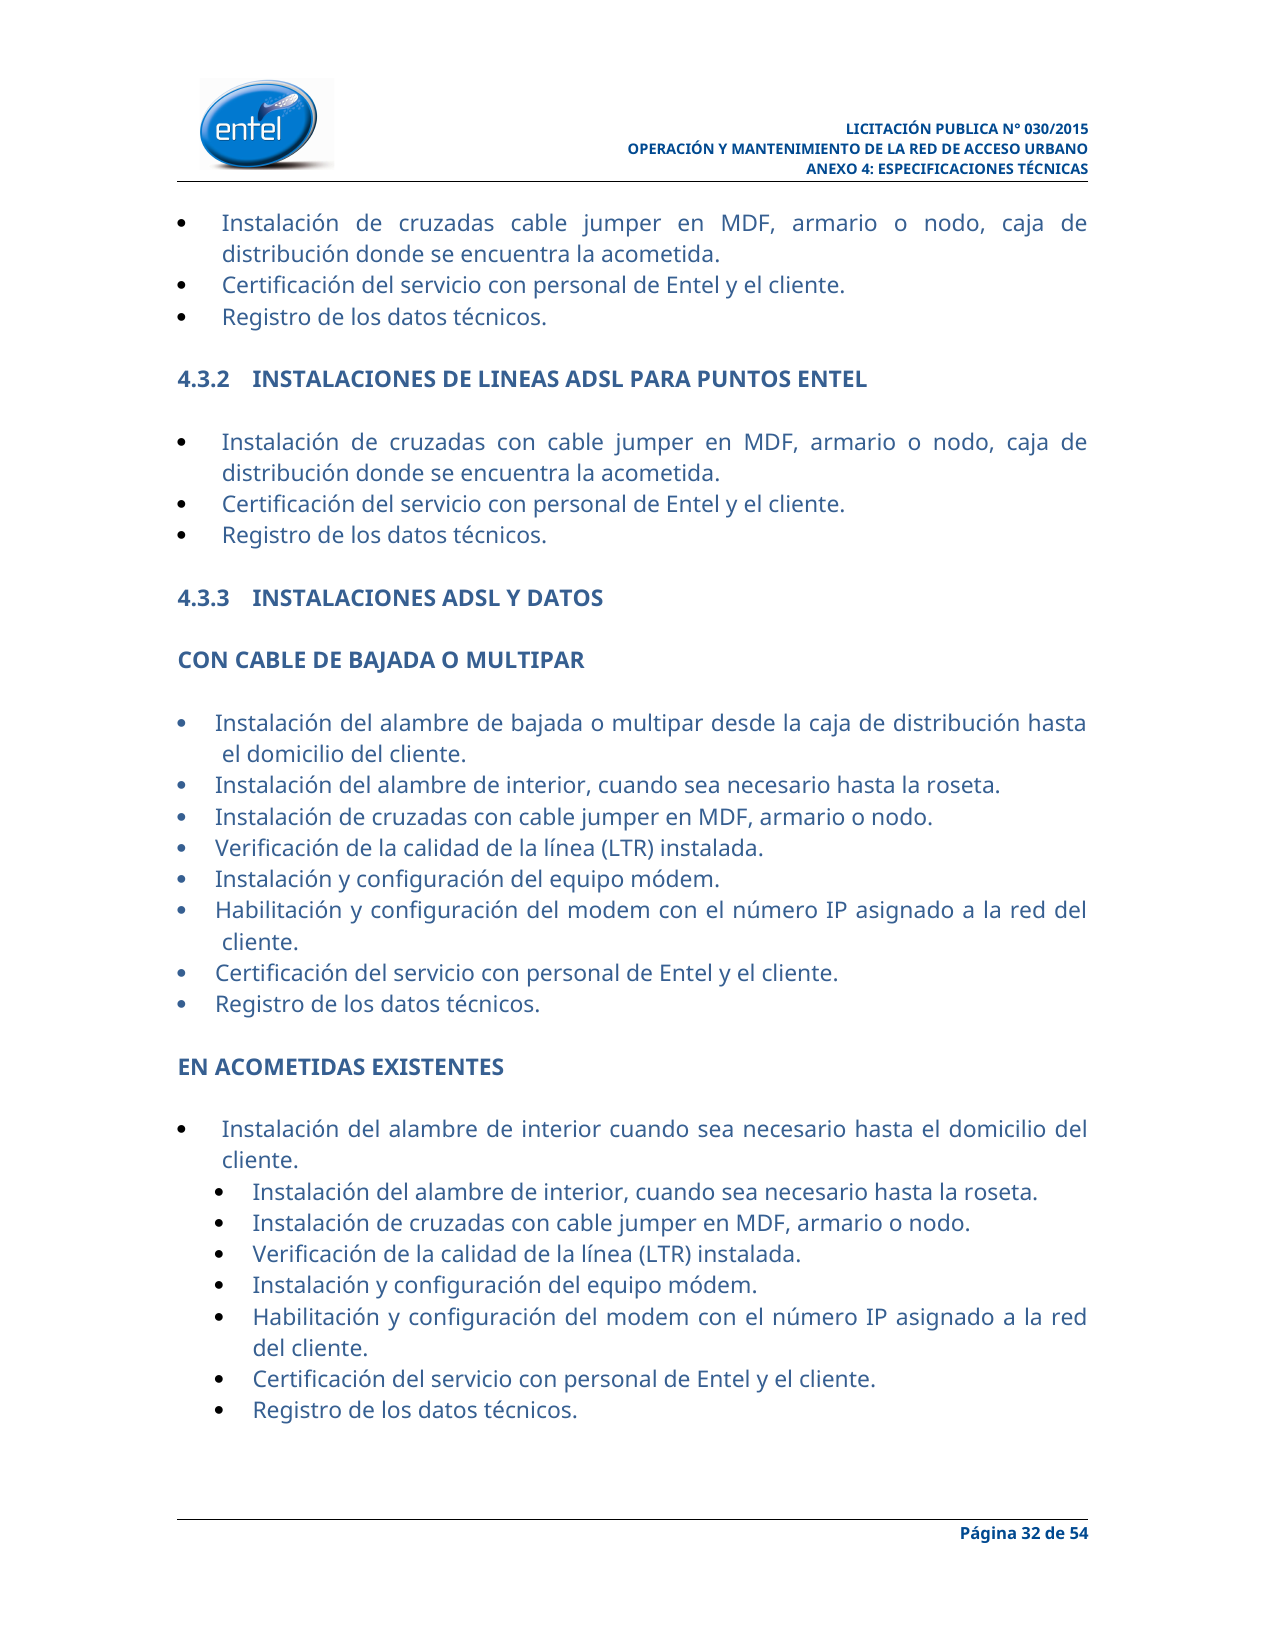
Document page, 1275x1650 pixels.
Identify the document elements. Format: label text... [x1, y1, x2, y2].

list Registro de los datos técnicos. [177, 988, 1088, 1019]
list Registro de los datos técnicos. [215, 1394, 1088, 1426]
text EN ACOMETIDAS EXISTENTES [177, 1051, 1088, 1082]
list Instalación de cruzadas con cable jumper en MDF, armario o nodo. [215, 1207, 1088, 1238]
list Instalación y configuración del equipo módem. [215, 1269, 1088, 1301]
subtitle INSTALACIONES ADSL Y DATOS [177, 582, 1088, 613]
list Verificación de la calidad de la línea (LTR) instalada. [215, 1238, 1088, 1269]
text CON CABLE DE BAJADA O MULTIPAR [177, 644, 1088, 676]
picture [199, 78, 335, 170]
subtitle INSTALACIONES DE LINEAS ADSL PARA PUNTOS ENTEL [177, 363, 1088, 394]
list Instalación de cruzadas cable jumper en MDF, armario o nodo, caja de distribución donde se encuentra la acometida. [177, 207, 1088, 269]
list Instalación del alambre de interior cuando sea necesario hasta el domicilio del cliente. [177, 1113, 1088, 1176]
list Instalación de cruzadas con cable jumper en MDF, armario o nodo, caja de distribución donde se encuentra la acometida. [177, 426, 1088, 488]
list Instalación del alambre de interior, cuando sea necesario hasta la roseta. [215, 1176, 1088, 1207]
list Registro de los datos técnicos. [177, 519, 1088, 551]
list Instalación del alambre de bajada o multipar desde la caja de distribución hasta el domicilio del cliente. [177, 707, 1088, 769]
list Registro de los datos técnicos. [177, 301, 1088, 332]
list Verificación de la calidad de la línea (LTR) instalada. [177, 832, 1088, 863]
list Instalación del alambre de interior, cuando sea necesario hasta la roseta. [177, 769, 1088, 801]
list Instalación y configuración del equipo módem. [177, 863, 1088, 894]
list Habilitación y configuración del modem con el número IP asignado a la red del cliente. [215, 1301, 1088, 1363]
list Habilitación y configuración del modem con el número IP asignado a la red del cliente. [177, 894, 1088, 957]
list Certificación del servicio con personal de Entel y el cliente. [177, 957, 1088, 988]
list Certificación del servicio con personal de Entel y el cliente. [177, 269, 1088, 301]
list Certificación del servicio con personal de Entel y el cliente. [177, 488, 1088, 519]
list Instalación de cruzadas con cable jumper en MDF, armario o nodo. [177, 801, 1088, 832]
list Certificación del servicio con personal de Entel y el cliente. [215, 1363, 1088, 1394]
